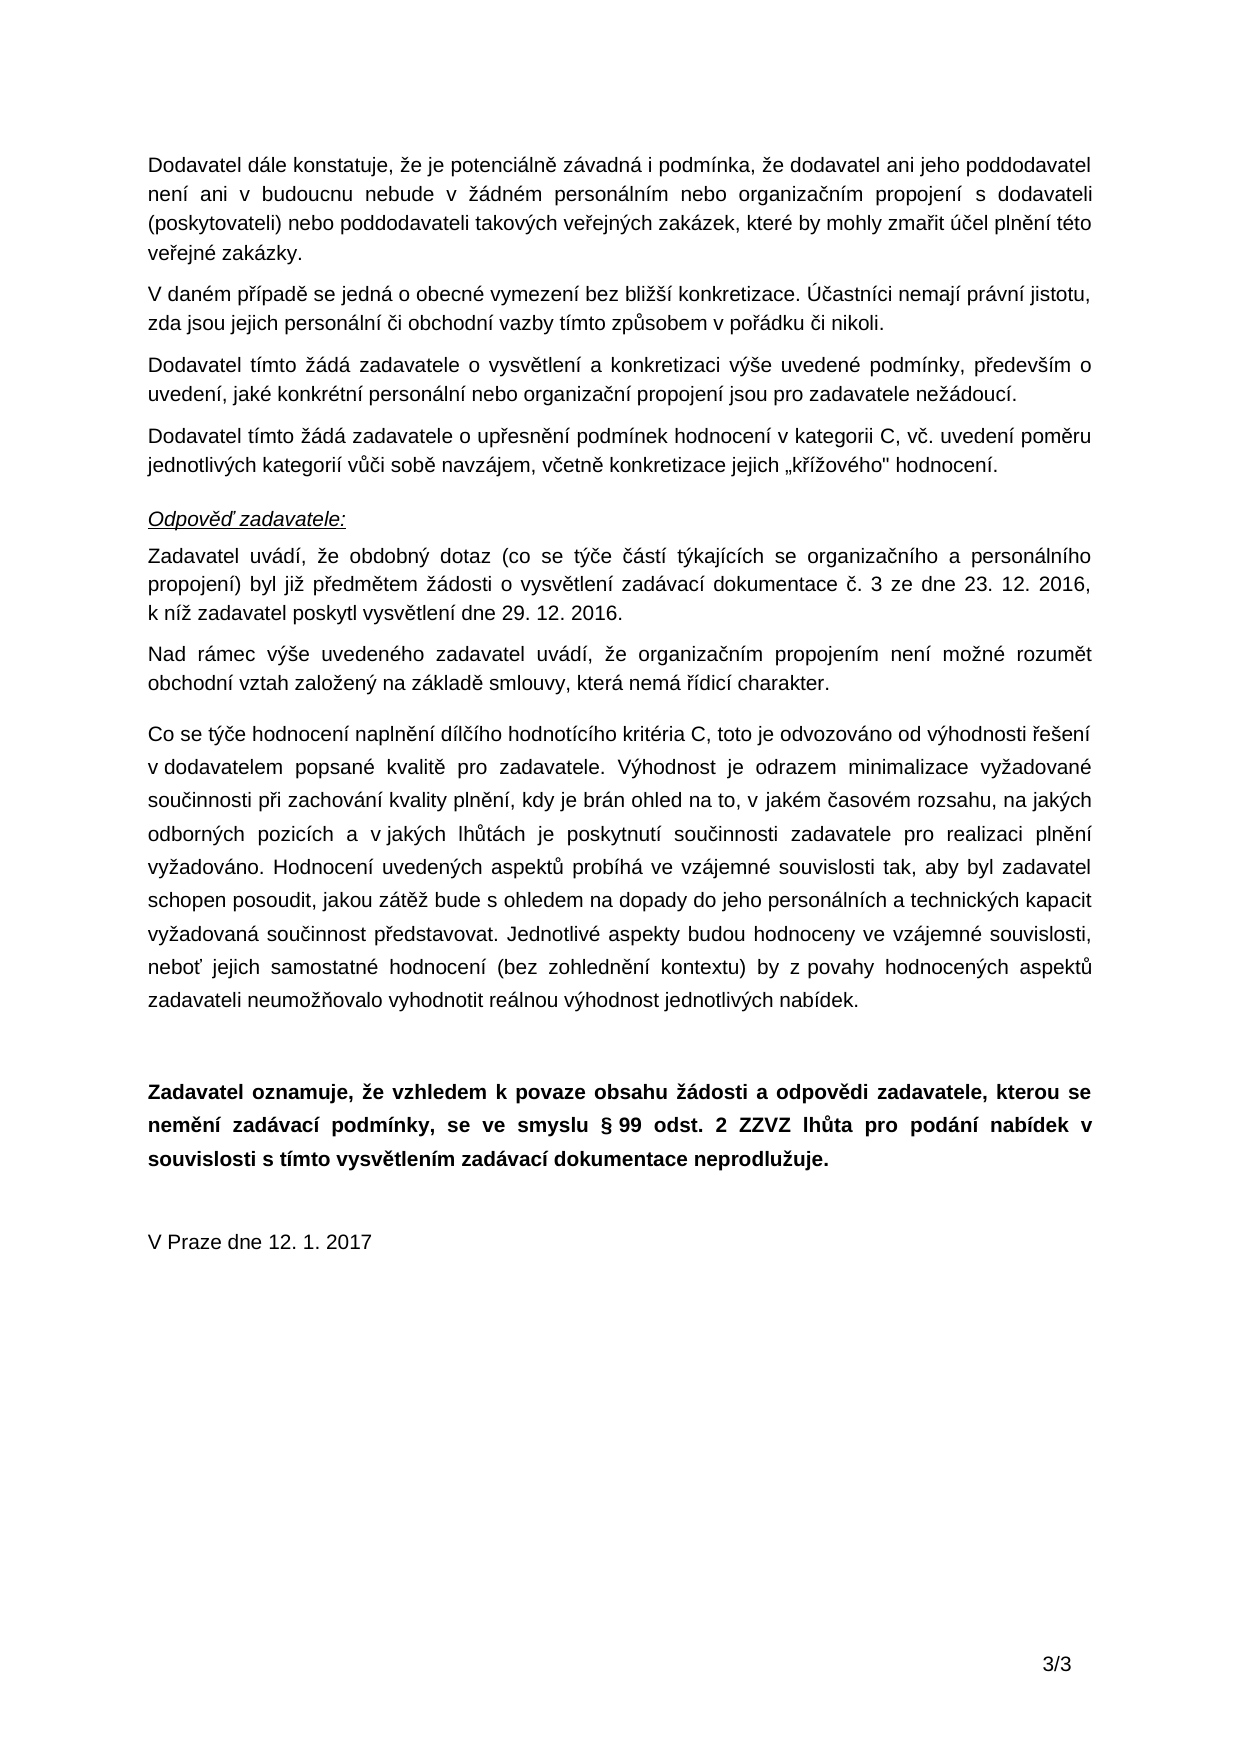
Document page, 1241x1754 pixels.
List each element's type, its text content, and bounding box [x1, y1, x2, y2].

text Nad rámec výše uvedeného zadavatel uvádí, že organizačním propojením není možné rozumět obchodní vztah založený na základě smlouvy, která nemá řídicí charakter. [148, 642, 1093, 695]
text V daném případě se jedná o obecné vymezení bez bližší konkretizace. Účastníci nemají právní jistotu, zda jsou jejich personální či obchodní vazby tímto způsobem v pořádku či nikoli. [148, 277, 1093, 335]
text Dodavatel tímto žádá zadavatele o upřesnění podmínek hodnocení v kategorii C, vč. uvedení poměru jednotlivých kategorií vůči sobě navzájem, včetně konkretizace jejich „křížového" hodnocení. [148, 418, 1093, 477]
text Zadavatel uvádí, že obdobný dotaz (co se týče částí týkajících se organizačního a personálního propojení) byl již předmětem žádosti o vysvětlení zadávací dokumentace č. 3 ze dne 23. 12. 2016, k níž zadavatel poskytl vysvětlení dne 29. 12. 2016. [148, 543, 1093, 625]
text Zadavatel oznamuje, že vzhledem k povaze obsahu žádosti a odpovědi zadavatele, kterou se nemění zadávací podmínky, se ve smyslu § 99 odst. 2 ZZVZ lhůta pro podání nabídek v souvislosti s tímto vysvětlením zadávací dokumentace neprodlužuje. [148, 1071, 1093, 1171]
text Odpověď zadavatele: [148, 502, 1093, 531]
text Dodavatel tímto žádá zadavatele o vysvětlení a konkretizaci výše uvedené podmínky, především o uvedení, jaké konkrétní personální nebo organizační propojení jsou pro zadavatele nežádoucí. [148, 348, 1093, 406]
text V Praze dne 12. 1. 2017 [148, 1225, 1093, 1254]
text Dodavatel dále konstatuje, že je potenciálně závadná i podmínka, že dodavatel ani jeho poddodavatel není ani v budoucnu nebude v žádném personálním nebo organizačním propojení s dodavateli (poskytovateli) nebo poddodavateli takových veřejných zakázek, které by mohly zmařit účel plnění této veřejné zakázky. [148, 148, 1093, 264]
text Co se týče hodnocení naplnění dílčího hodnotícího kritéria C, toto je odvozováno od výhodnosti řešení v dodavatelem popsané kvalitě pro zadavatele. Výhodnost je odrazem minimalizace vyžadované součinnosti při zachování kvality plnění, kdy je brán ohled na to, v jakém časovém rozsahu, na jakých odborných pozicích a v jakých lhůtách je poskytnutí součinnosti zadavatele pro realizaci plnění vyžadováno. Hodnocení uvedených aspektů probíhá ve vzájemné souvislosti tak, aby byl zadavatel schopen posoudit, jakou zátěž bude s ohledem na dopady do jeho personálních a technických kapacit vyžadovaná součinnost představovat. Jednotlivé aspekty budou hodnoceny ve vzájemné souvislosti, neboť jejich samostatné hodnocení (bez zohlednění kontextu) by z povahy hodnocených aspektů zadavateli neumožňovalo vyhodnotit reálnou výhodnost jednotlivých nabídek. [148, 712, 1093, 1012]
